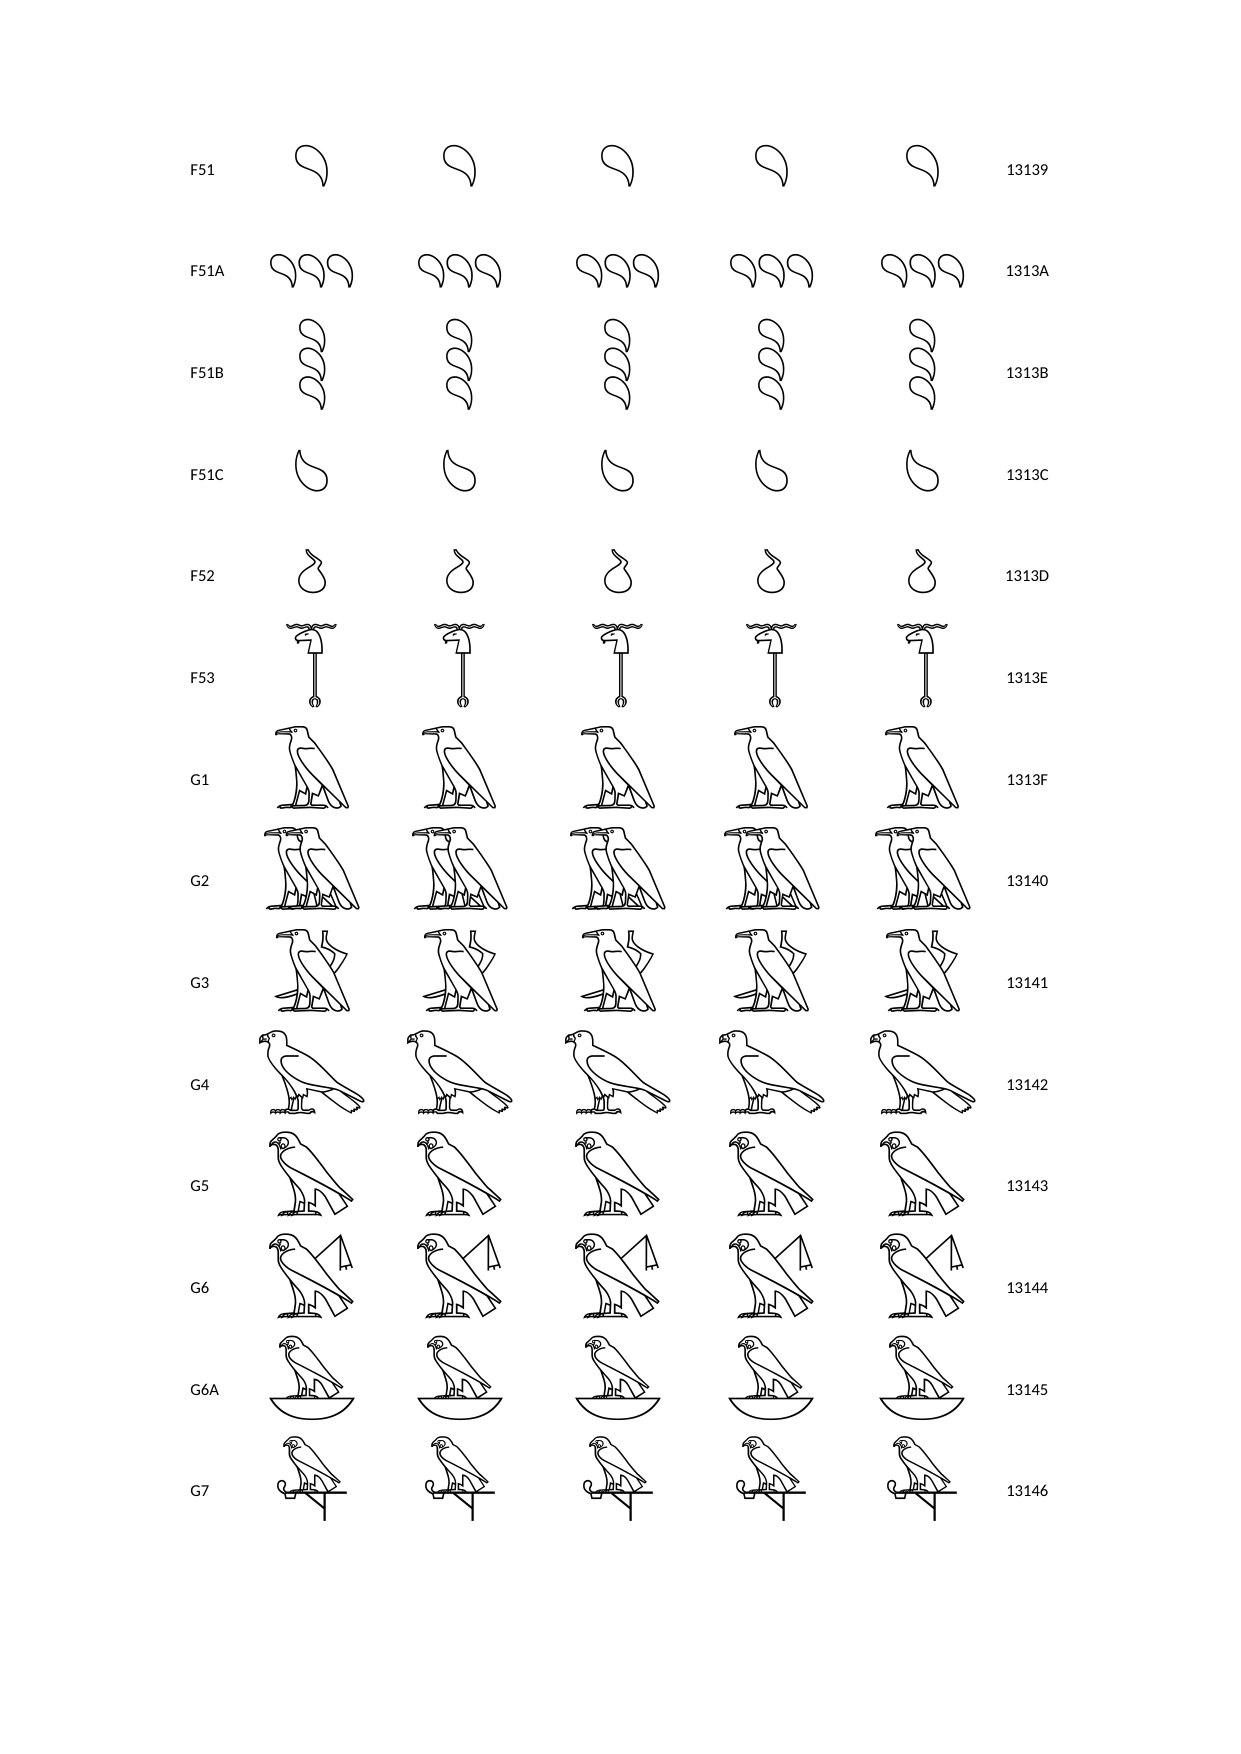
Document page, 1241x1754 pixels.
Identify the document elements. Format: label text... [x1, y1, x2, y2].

table_cell G3 [190, 931, 238, 1033]
table_cell 13141 [1004, 931, 1050, 1033]
table_cell 𓅃 [702, 1135, 841, 1236]
table_cell 𓄼 [386, 423, 534, 525]
table_cell F51C [190, 423, 238, 525]
table_cell 𓄾 [534, 626, 702, 728]
table_cell 𓄼 [238, 423, 386, 525]
table_cell 𓄺 [386, 220, 534, 321]
table_cell 𓄽 [702, 525, 841, 626]
table_cell 13143 [1004, 1135, 1050, 1236]
table_cell 𓅁 [702, 931, 841, 1033]
table_cell 𓄹 [702, 118, 841, 220]
table_cell 𓄺 [534, 220, 702, 321]
table_cell F52 [190, 525, 238, 626]
table_cell 𓄻 [386, 321, 534, 423]
table_cell 𓅆 [386, 1440, 534, 1541]
table_cell 𓅀 [238, 830, 386, 931]
table_cell 𓄻 [534, 321, 702, 423]
table_cell G2 [190, 830, 238, 931]
table_cell 𓅁 [534, 931, 702, 1033]
table_cell 𓄽 [841, 525, 1004, 626]
table_cell 𓅂 [386, 1033, 534, 1135]
table_cell 𓅄 [534, 1236, 702, 1338]
table_cell F51 [190, 118, 238, 220]
table_cell 13144 [1004, 1236, 1050, 1338]
table_cell 𓅂 [238, 1033, 386, 1135]
table_cell F51B [190, 321, 238, 423]
table_cell 𓄼 [534, 423, 702, 525]
table_cell 𓅅 [386, 1338, 534, 1440]
table_cell 𓅆 [534, 1440, 702, 1541]
table_cell 𓄻 [841, 321, 1004, 423]
table_cell 𓅂 [841, 1033, 1004, 1135]
table_cell 𓅅 [702, 1338, 841, 1440]
table_cell 𓅅 [534, 1338, 702, 1440]
table_cell 𓅀 [702, 830, 841, 931]
table_cell G6A [190, 1338, 238, 1440]
table_cell 𓄽 [386, 525, 534, 626]
table_cell 𓅃 [841, 1135, 1004, 1236]
table_cell 𓅅 [238, 1338, 386, 1440]
table_cell 𓅄 [386, 1236, 534, 1338]
table_cell 𓄽 [534, 525, 702, 626]
table_cell 𓄹 [238, 118, 386, 220]
table_cell 𓅅 [841, 1338, 1004, 1440]
table_cell 13140 [1004, 830, 1050, 931]
table_cell 𓄹 [386, 118, 534, 220]
table_cell G1 [190, 728, 238, 830]
table_cell 𓄾 [841, 626, 1004, 728]
table_cell 𓄾 [702, 626, 841, 728]
table_cell 13139 [1004, 118, 1050, 220]
table_cell 1313A [1004, 220, 1050, 321]
table_cell G4 [190, 1033, 238, 1135]
table_cell 𓅄 [841, 1236, 1004, 1338]
table_cell 𓄼 [702, 423, 841, 525]
table_cell 1313D [1004, 525, 1050, 626]
table_cell 𓄿 [841, 728, 1004, 830]
table_cell 𓅆 [841, 1440, 1004, 1541]
table_cell 𓅂 [702, 1033, 841, 1135]
table_cell G7 [190, 1440, 238, 1541]
table_cell 𓄺 [841, 220, 1004, 321]
table_cell 13142 [1004, 1033, 1050, 1135]
table_cell G6 [190, 1236, 238, 1338]
table_cell 𓅁 [238, 931, 386, 1033]
table_cell 𓅀 [386, 830, 534, 931]
table_cell 𓄿 [702, 728, 841, 830]
table_cell 𓄻 [702, 321, 841, 423]
table_cell 𓄹 [841, 118, 1004, 220]
table_cell 13146 [1004, 1440, 1050, 1541]
table_cell 𓄻 [238, 321, 386, 423]
table_cell 1313C [1004, 423, 1050, 525]
table_cell 𓄿 [238, 728, 386, 830]
table_cell 𓅀 [841, 830, 1004, 931]
table_cell 𓅆 [238, 1440, 386, 1541]
table_cell 𓄿 [534, 728, 702, 830]
table_cell 𓄺 [238, 220, 386, 321]
table_cell 𓄿 [386, 728, 534, 830]
table_cell 𓄾 [386, 626, 534, 728]
table_cell 𓅆 [702, 1440, 841, 1541]
table_cell 𓄾 [238, 626, 386, 728]
table_cell 𓅁 [386, 931, 534, 1033]
table_cell 𓄽 [238, 525, 386, 626]
table_cell G5 [190, 1135, 238, 1236]
table_cell 𓅁 [841, 931, 1004, 1033]
table_cell 𓅃 [534, 1135, 702, 1236]
table_cell F51A [190, 220, 238, 321]
table_cell 𓅀 [534, 830, 702, 931]
table_cell 𓅄 [702, 1236, 841, 1338]
table_cell 𓅃 [238, 1135, 386, 1236]
table_cell 1313E [1004, 626, 1050, 728]
table_cell 𓅂 [534, 1033, 702, 1135]
table_cell 𓅃 [386, 1135, 534, 1236]
table_cell 13145 [1004, 1338, 1050, 1440]
table_cell 𓄹 [534, 118, 702, 220]
table_cell 𓄼 [841, 423, 1004, 525]
table_cell 𓅄 [238, 1236, 386, 1338]
table_cell 1313B [1004, 321, 1050, 423]
table_cell 𓄺 [702, 220, 841, 321]
table_cell F53 [190, 626, 238, 728]
table_cell 1313F [1004, 728, 1050, 830]
